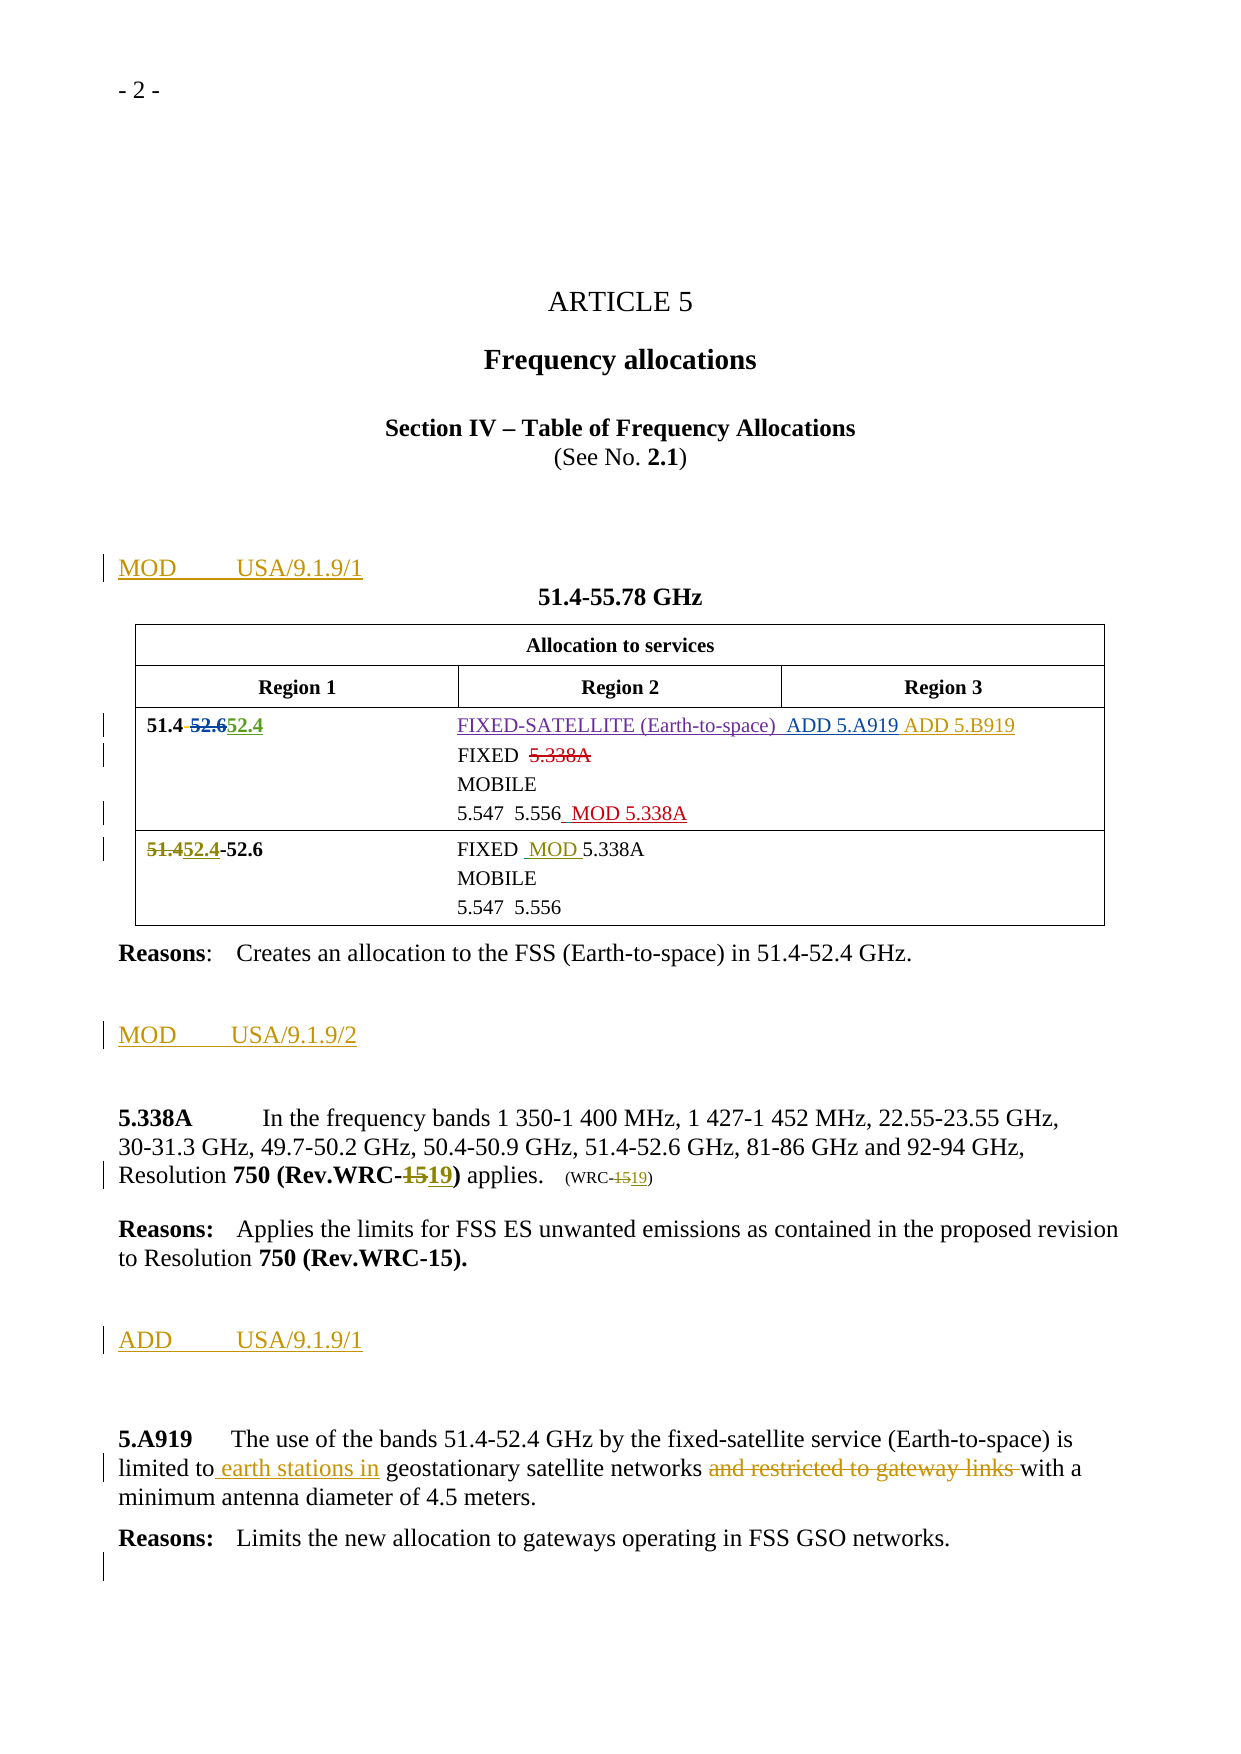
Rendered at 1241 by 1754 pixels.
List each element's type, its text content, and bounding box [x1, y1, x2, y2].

table_header Allocation to services [136, 625, 1104, 665]
text Section IV – Table of Frequency Allocations (See No. 2.1) [118, 413, 1122, 528]
text Reasons: Applies the limits for FSS ES unwanted emissions as contained in the proposed revision to Resolution 750 (Rev.WRC-15). [118, 1214, 1122, 1272]
title Frequency allocations [118, 342, 1122, 376]
text 5.338A In the frequency bands 1 350-1 400 MHz, 1 427-1 452 MHz, 22.55-23.55 GHz, 30-31.3 GHz, 49.7-50.2 GHz, 50.4-50.9 GHz, 51.4-52.6 GHz, 81-86 GHz and 92-94 GHz, Resolution 750 (Rev.WRC-) applies. (WRC-) [118, 1103, 1122, 1189]
table_cell Region 3 [782, 666, 1104, 707]
title 51.4-55.78 GHz [118, 582, 1122, 611]
table_cell Region 2 [459, 666, 781, 707]
text Reasons: Creates an allocation to the FSS (Earth-to-space) in 51.4-52.4 GHz. [118, 938, 1122, 967]
table_cell -52.6 FIXED 5.338A MOBILE 5.547 5.556 [136, 831, 1104, 924]
table_cell 51.4- FIXED MOBILE 5.547 5.556 [136, 708, 1104, 830]
text Reasons: Limits the new allocation to gateways operating in FSS GSO networks. [118, 1523, 1122, 1552]
text 5.A919 The use of the bands 51.4-52.4 GHz by the fixed-satellite service (Earth-to-space) is limited to geostationary satellite networks with a minimum antenna diameter of 4.5 meters. [118, 1424, 1122, 1511]
text ARTICLE 5 [118, 284, 1122, 317]
table_cell Region 1 [136, 666, 458, 707]
